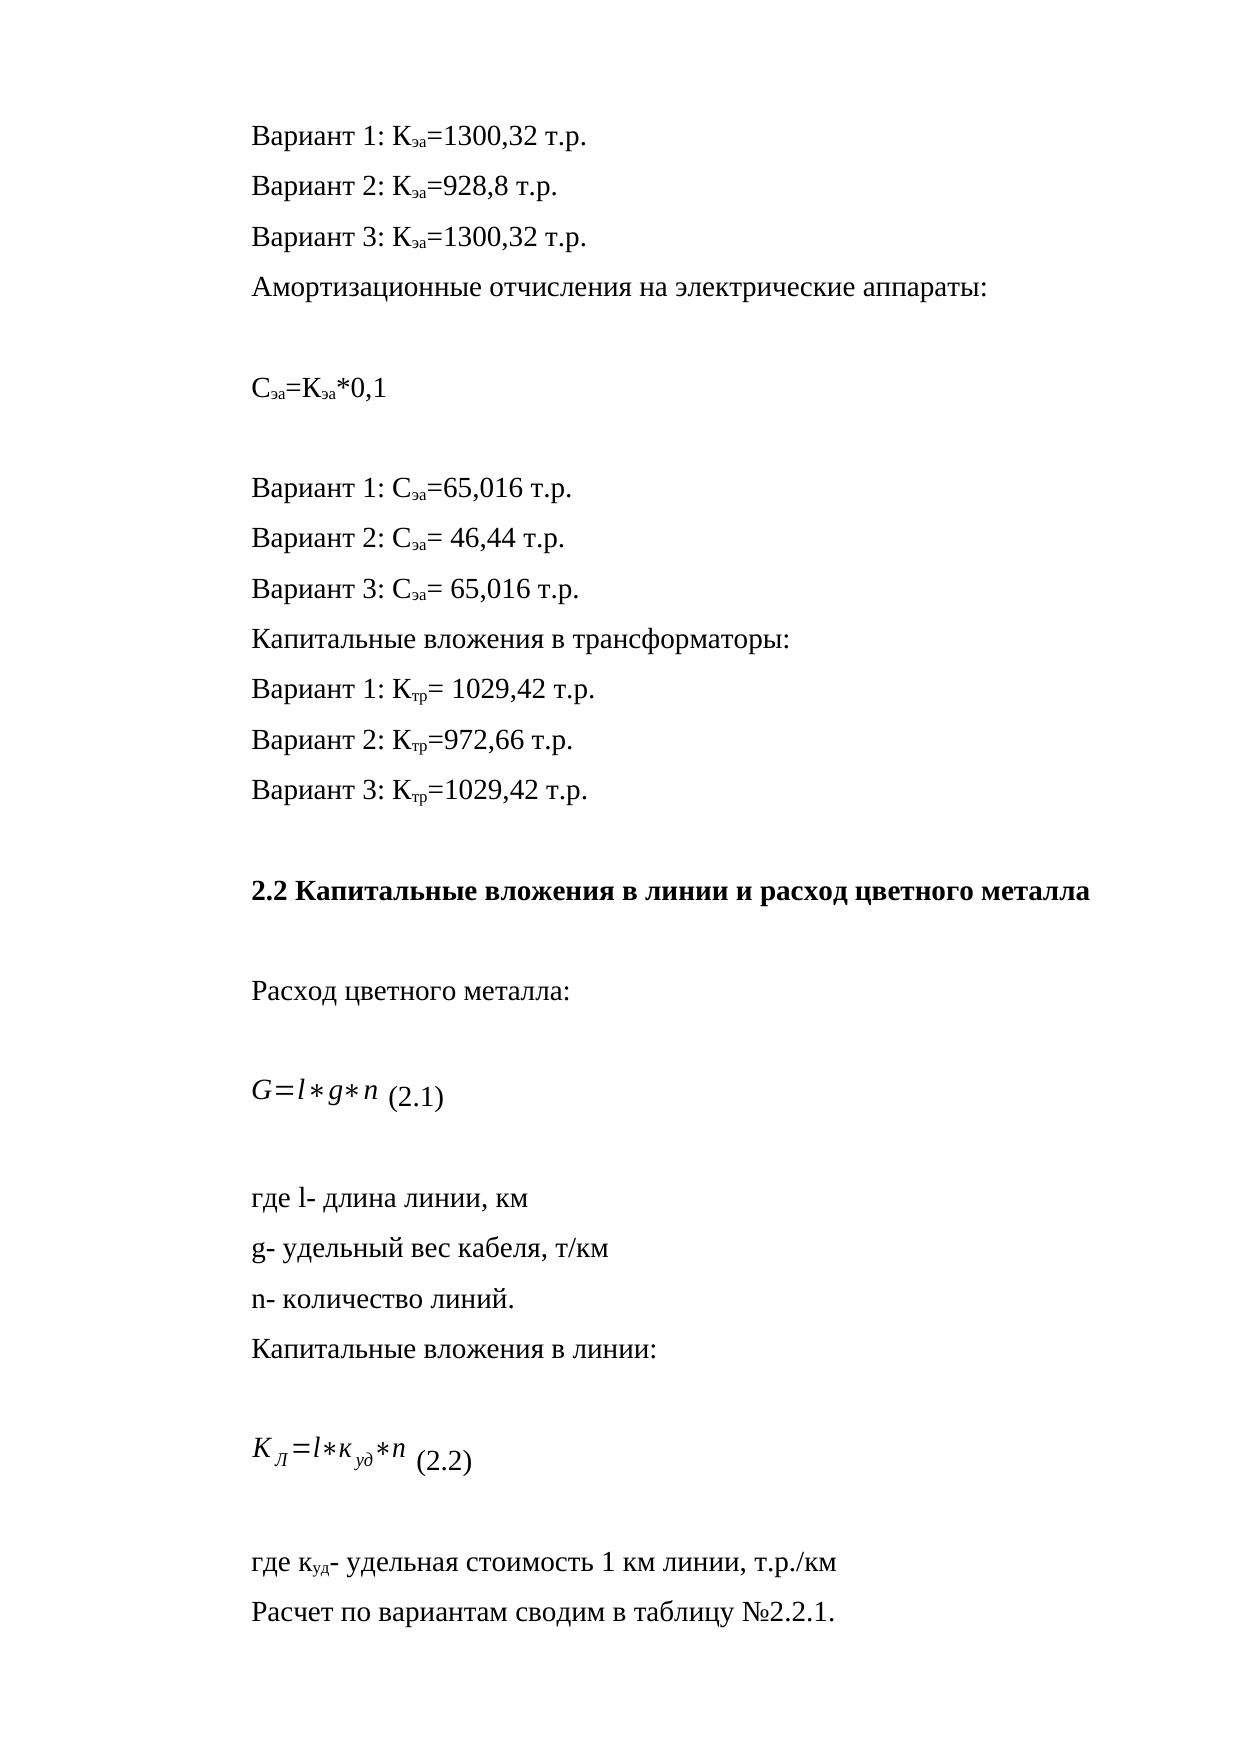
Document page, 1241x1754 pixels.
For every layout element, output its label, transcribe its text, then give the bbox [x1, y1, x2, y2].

text Вариант 3: Ктр=1029,42 т.р. [177, 772, 1152, 806]
text Вариант 3: Кэа=1300,32 т.р. [177, 219, 1152, 252]
text g- удельный вес кабеля, т/км [177, 1231, 1152, 1264]
text n- количество линий. [177, 1281, 1152, 1314]
text Капитальные вложения в линии: [177, 1331, 1152, 1365]
text 2.2 Капитальные вложения в линии и расход цветного металла [177, 873, 1152, 906]
text Вариант 2: Ктр=972,66 т.р. [177, 722, 1152, 755]
text Вариант 1: Сэа=65,016 т.р. [177, 470, 1152, 504]
text Расчет по вариантам сводим в таблицу №2.2.1. [177, 1594, 1152, 1628]
text Вариант 1: Ктр= 1029,42 т.р. [177, 672, 1152, 705]
text Вариант 2: Кэа=928,8 т.р. [177, 168, 1152, 202]
text Сэа=Кэа*0,1 [177, 370, 1152, 403]
text Вариант 1: Кэа=1300,32 т.р. [177, 118, 1152, 152]
text где куд- удельная стоимость 1 км линии, т.р./км [177, 1544, 1152, 1578]
text Капитальные вложения в трансформаторы: [177, 621, 1152, 655]
text где l- длина линии, км [177, 1180, 1152, 1214]
text (2.2) [177, 1432, 1152, 1477]
text Амортизационные отчисления на электрические аппараты: [177, 269, 1152, 303]
text Вариант 2: Сэа= 46,44 т.р. [177, 521, 1152, 554]
text Расход цветного металла: [177, 973, 1152, 1007]
text Вариант 3: Сэа= 65,016 т.р. [177, 571, 1152, 604]
text (2.1) [177, 1074, 1152, 1113]
